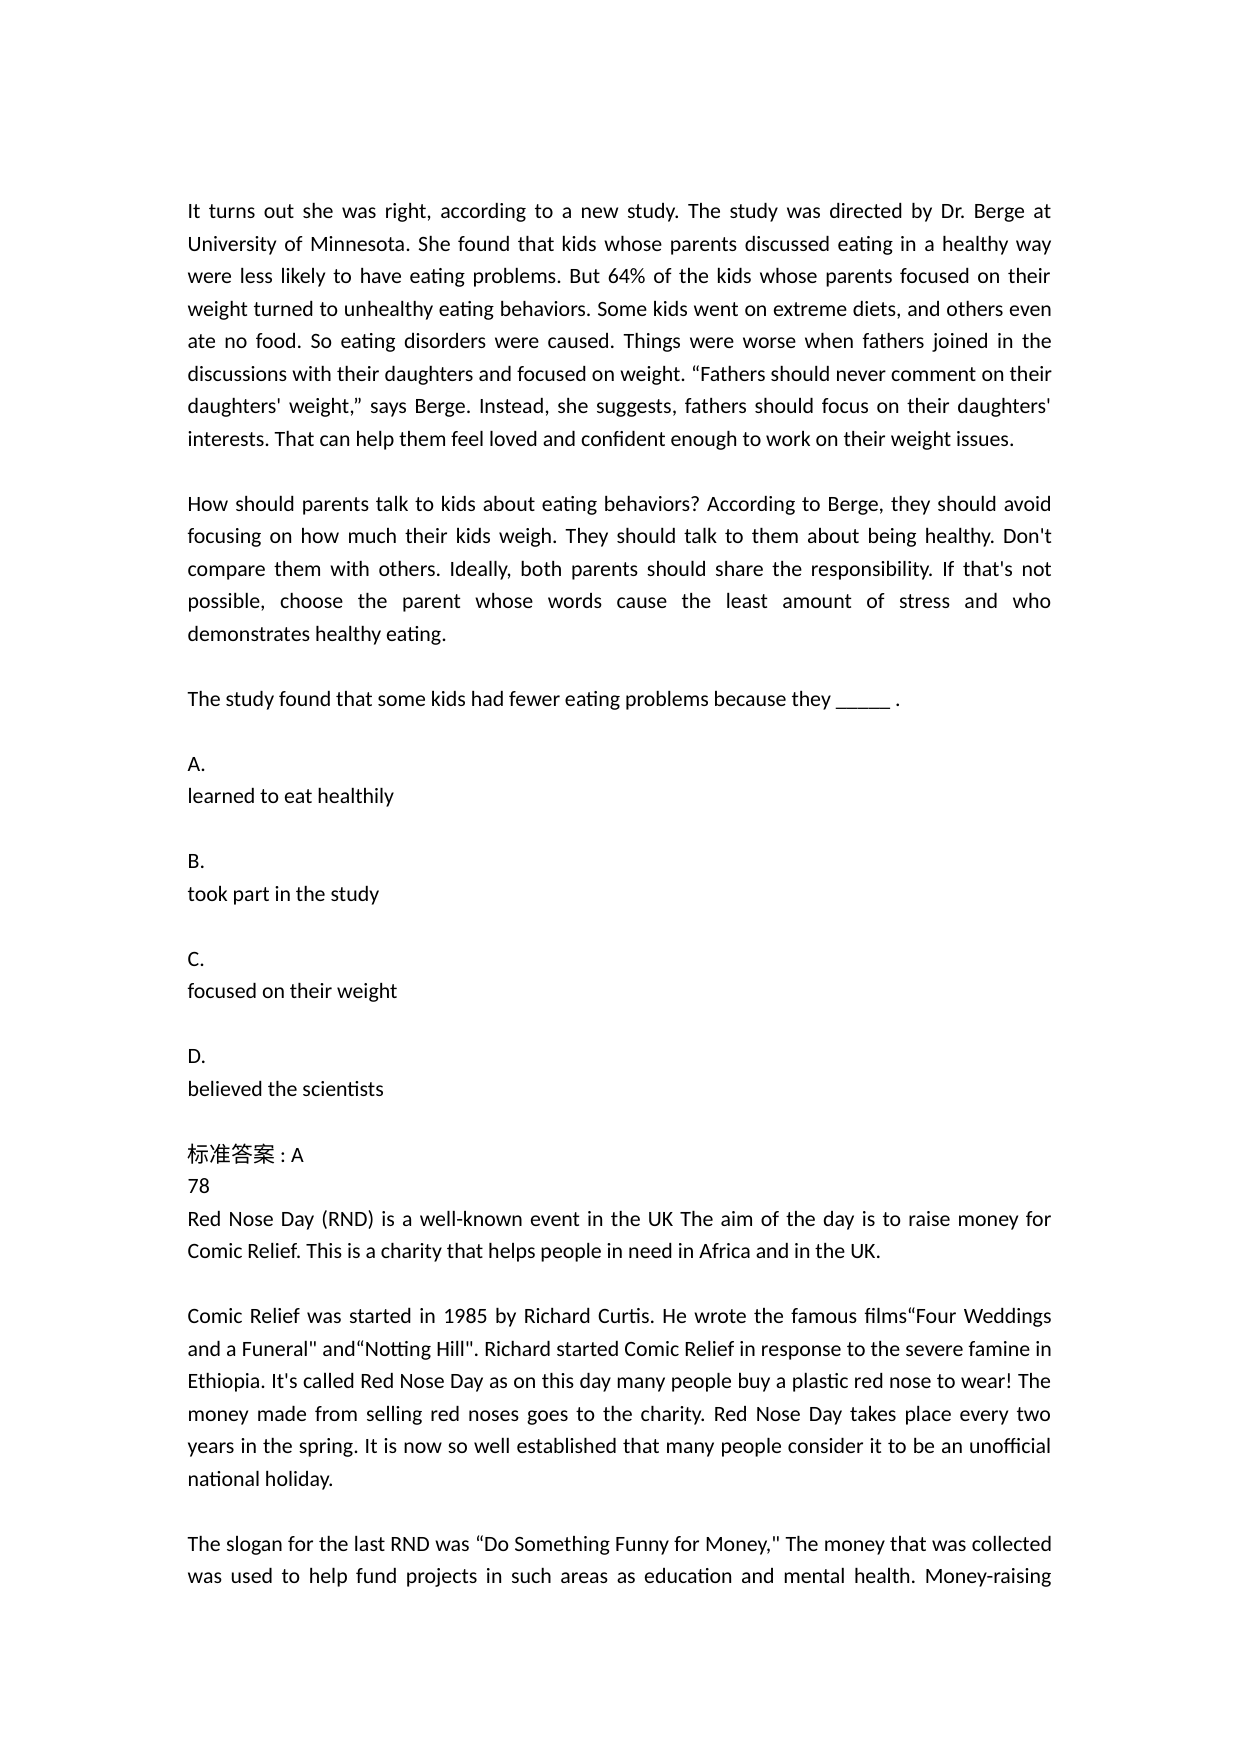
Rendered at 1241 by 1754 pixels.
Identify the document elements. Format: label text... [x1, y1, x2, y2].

text 标准答案 : A [187, 1137, 1053, 1169]
text A. [187, 747, 1053, 779]
text B. [187, 844, 1053, 877]
text 78 [187, 1169, 1053, 1202]
text C. [187, 942, 1053, 974]
text The study found that some kids had fewer eating problems because they _____ . [187, 682, 1053, 714]
text believed the scientists [187, 1072, 1053, 1104]
text took part in the study [187, 877, 1053, 909]
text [187, 1527, 1053, 1592]
text How should parents talk to kids about eating behaviors? According to Berge, they should avoid focusing on how much their kids weigh. They should talk to them about being healthy. Don't compare them with others. Ideally, both parents should share the responsibility. If that's not possible, choose the parent whose words cause the least amount of stress and who demonstrates healthy eating. [187, 487, 1053, 649]
text focused on their weight [187, 974, 1053, 1007]
text learned to eat healthily [187, 779, 1053, 812]
text It turns out she was right, according to a new study. The study was directed by Dr. Berge at University of Minnesota. She found that kids whose parents discussed eating in a healthy way were less likely to have eating problems. But 64% of the kids whose parents focused on their weight turned to unhealthy eating behaviors. Some kids went on extreme diets, and others even ate no food. So eating disorders were caused. Things were worse when fathers joined in the discussions with their daughters and focused on weight. “Fathers should never comment on their daughters' weight,” says Berge. Instead, she suggests, fathers should focus on their daughters' interests. That can help them feel loved and confident enough to work on their weight issues. [187, 194, 1053, 454]
text Red Nose Day (RND) is a well-known event in the UK The aim of the day is to raise money for Comic Relief. This is a charity that helps people in need in Africa and in the UK. [187, 1202, 1053, 1267]
text D. [187, 1039, 1053, 1072]
text Comic Relief was started in 1985 by Richard Curtis. He wrote the famous films“Four Weddings and a Funeral" and“Notting Hill". Richard started Comic Relief in response to the severe famine in Ethiopia. It's called Red Nose Day as on this day many people buy a plastic red nose to wear! The money made from selling red noses goes to the charity. Red Nose Day takes place every two years in the spring. It is now so well established that many people consider it to be an unofficial national holiday. [187, 1299, 1053, 1494]
